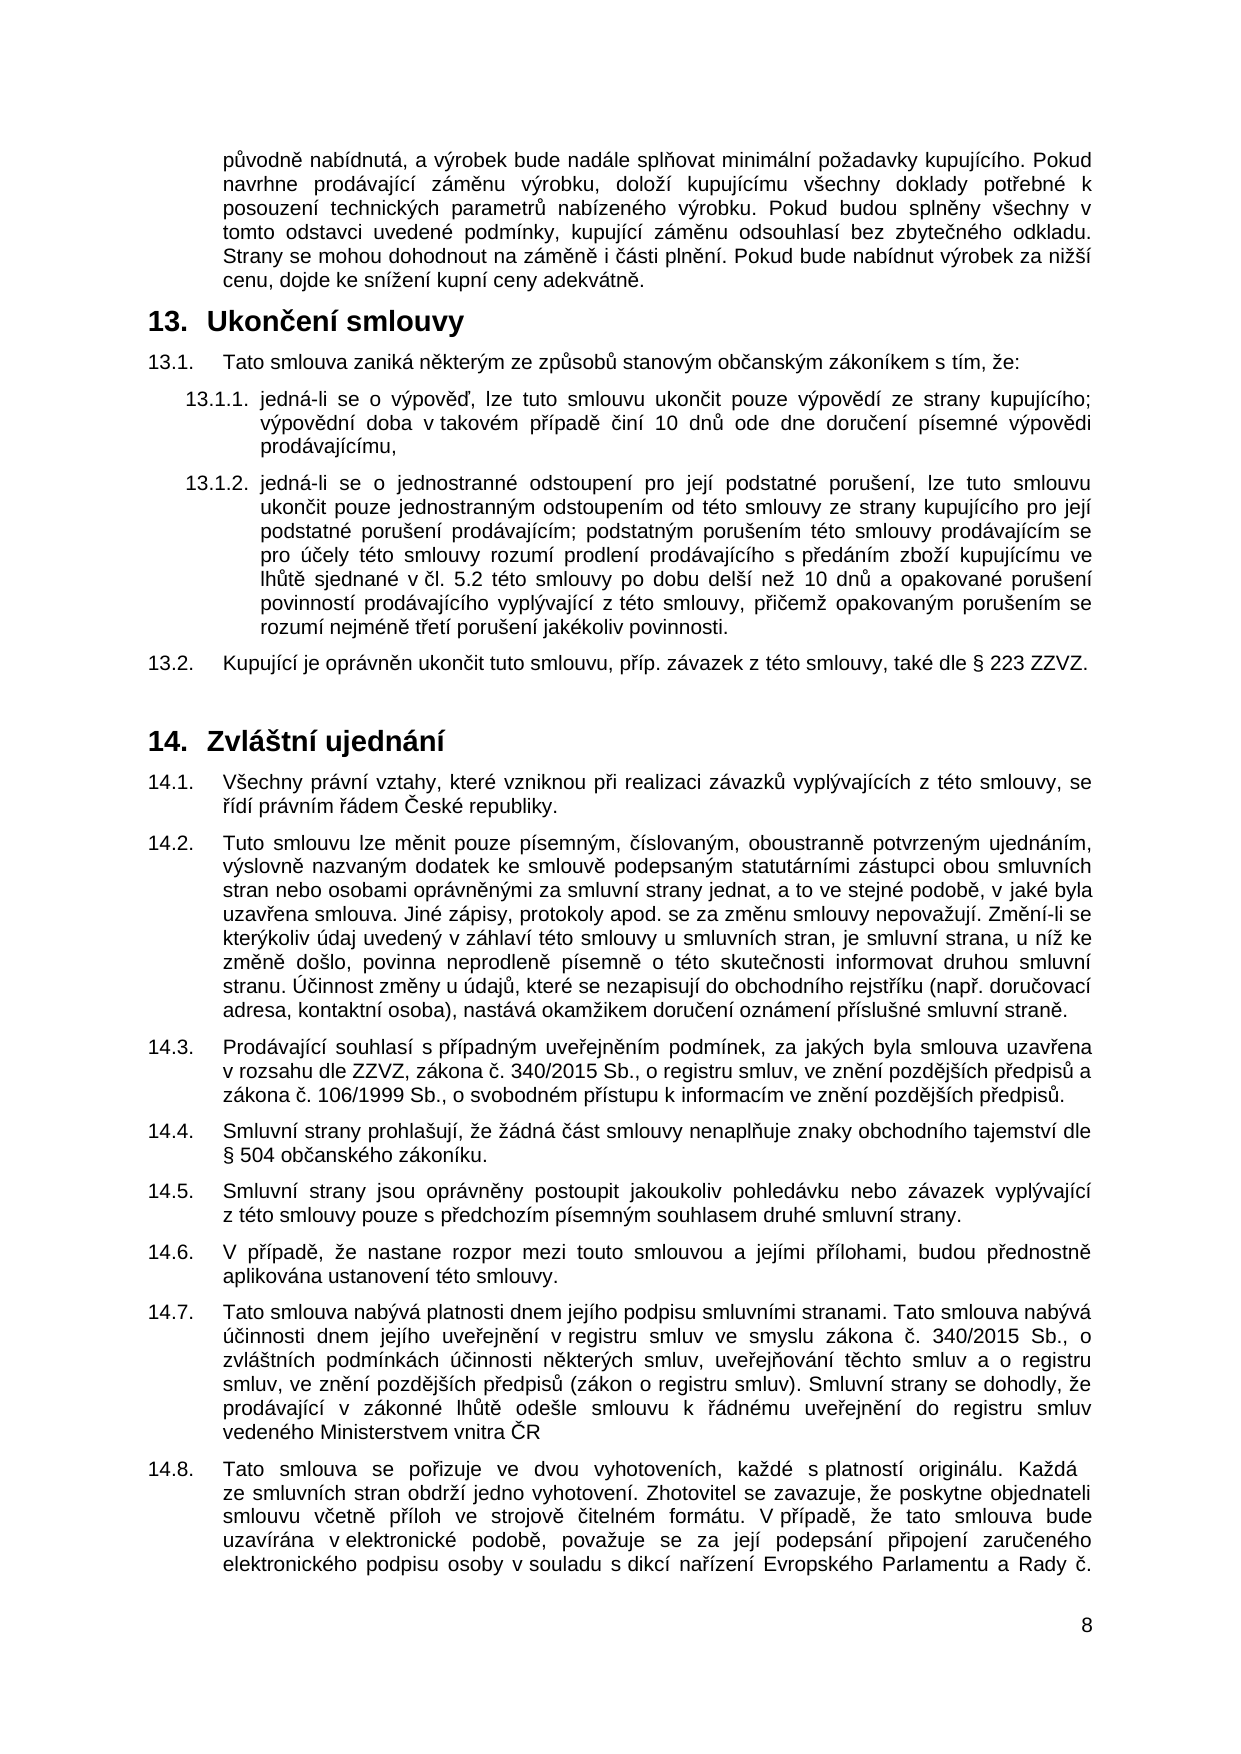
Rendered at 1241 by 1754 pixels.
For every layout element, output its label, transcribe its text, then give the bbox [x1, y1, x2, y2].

list Tato smlouva zaniká některým ze způsobů stanovým občanským zákoníkem s tím, že: [148, 350, 1093, 374]
list Tuto smlouvu lze měnit pouze písemným, číslovaným, oboustranně potvrzeným ujednáním, výslovně nazvaným dodatek ke smlouvě podepsaným statutárními zástupci obou smluvních stran nebo osobami oprávněnými za smluvní strany jednat, a to ve stejné podobě, v jaké byla uzavřena smlouva. Jiné zápisy, protokoly apod. se za změnu smlouvy nepovažují. Změní-li se kterýkoliv údaj uvedený v záhlaví této smlouvy u smluvních stran, je smluvní strana, u níž ke změně došlo, povinna neprodleně písemně o této skutečnosti informovat druhou smluvní stranu. Účinnost změny u údajů, které se nezapisují do obchodního rejstříku (např. doručovací adresa, kontaktní osoba), nastává okamžikem doručení oznámení příslušné smluvní straně. [148, 830, 1093, 1022]
subtitle Ukončení smlouvy [148, 304, 1093, 337]
list Smluvní strany jsou oprávněny postoupit jakoukoliv pohledávku nebo závazek vyplývající z této smlouvy pouze s předchozím písemným souhlasem druhé smluvní strany. [148, 1179, 1093, 1227]
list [148, 148, 1093, 291]
list Kupující je oprávněn ukončit tuto smlouvu, příp. závazek z této smlouvy, také dle § 223 ZZVZ. [148, 651, 1093, 675]
list Smluvní strany prohlašují, že žádná část smlouvy nenaplňuje znaky obchodního tajemství dle § 504 občanského zákoníku. [148, 1119, 1093, 1167]
list Všechny právní vztahy, které vzniknou při realizaci závazků vyplývajících z této smlouvy, se řídí právním řádem České republiky. [148, 770, 1093, 818]
list Prodávající souhlasí s případným uveřejněním podmínek, za jakých byla smlouva uzavřena v rozsahu dle ZZVZ, zákona č. 340/2015 Sb., o registru smluv, ve znění pozdějších předpisů a zákona č. 106/1999 Sb., o svobodném přístupu k informacím ve znění pozdějších předpisů. [148, 1034, 1093, 1106]
list V případě, že nastane rozpor mezi touto smlouvou a jejími přílohami, budou přednostně aplikována ustanovení této smlouvy. [148, 1240, 1093, 1288]
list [148, 1456, 1093, 1576]
list jedná-li se o jednostranné odstoupení pro její podstatné porušení, lze tuto smlouvu ukončit pouze jednostranným odstoupením od této smlouvy ze strany kupujícího pro její podstatné porušení prodávajícím; podstatným porušením této smlouvy prodávajícím se pro účely této smlouvy rozumí prodlení prodávajícího s předáním zboží kupujícímu ve lhůtě sjednané v čl. 5.2 této smlouvy po dobu delší než 10 dnů a opakované porušení povinností prodávajícího vyplývající z této smlouvy, přičemž opakovaným porušením se rozumí nejméně třetí porušení jakékoliv povinnosti. [185, 471, 1093, 638]
list Tato smlouva nabývá platnosti dnem jejího podpisu smluvními stranami. Tato smlouva nabývá účinnosti dnem jejího uveřejnění v registru smluv ve smyslu zákona č. 340/2015 Sb., o zvláštních podmínkách účinnosti některých smluv, uveřejňování těchto smluv a o registru smluv, ve znění pozdějších předpisů (zákon o registru smluv). Smluvní strany se dohodly, že prodávající v zákonné lhůtě odešle smlouvu k řádnému uveřejnění do registru smluv vedeného Ministerstvem vnitra ČR [148, 1300, 1093, 1444]
subtitle Zvláštní ujednání [148, 724, 1093, 757]
list jedná-li se o výpověď, lze tuto smlouvu ukončit pouze výpovědí ze strany kupujícího; výpovědní doba v takovém případě činí 10 dnů ode dne doručení písemné výpovědi prodávajícímu, [185, 386, 1093, 458]
